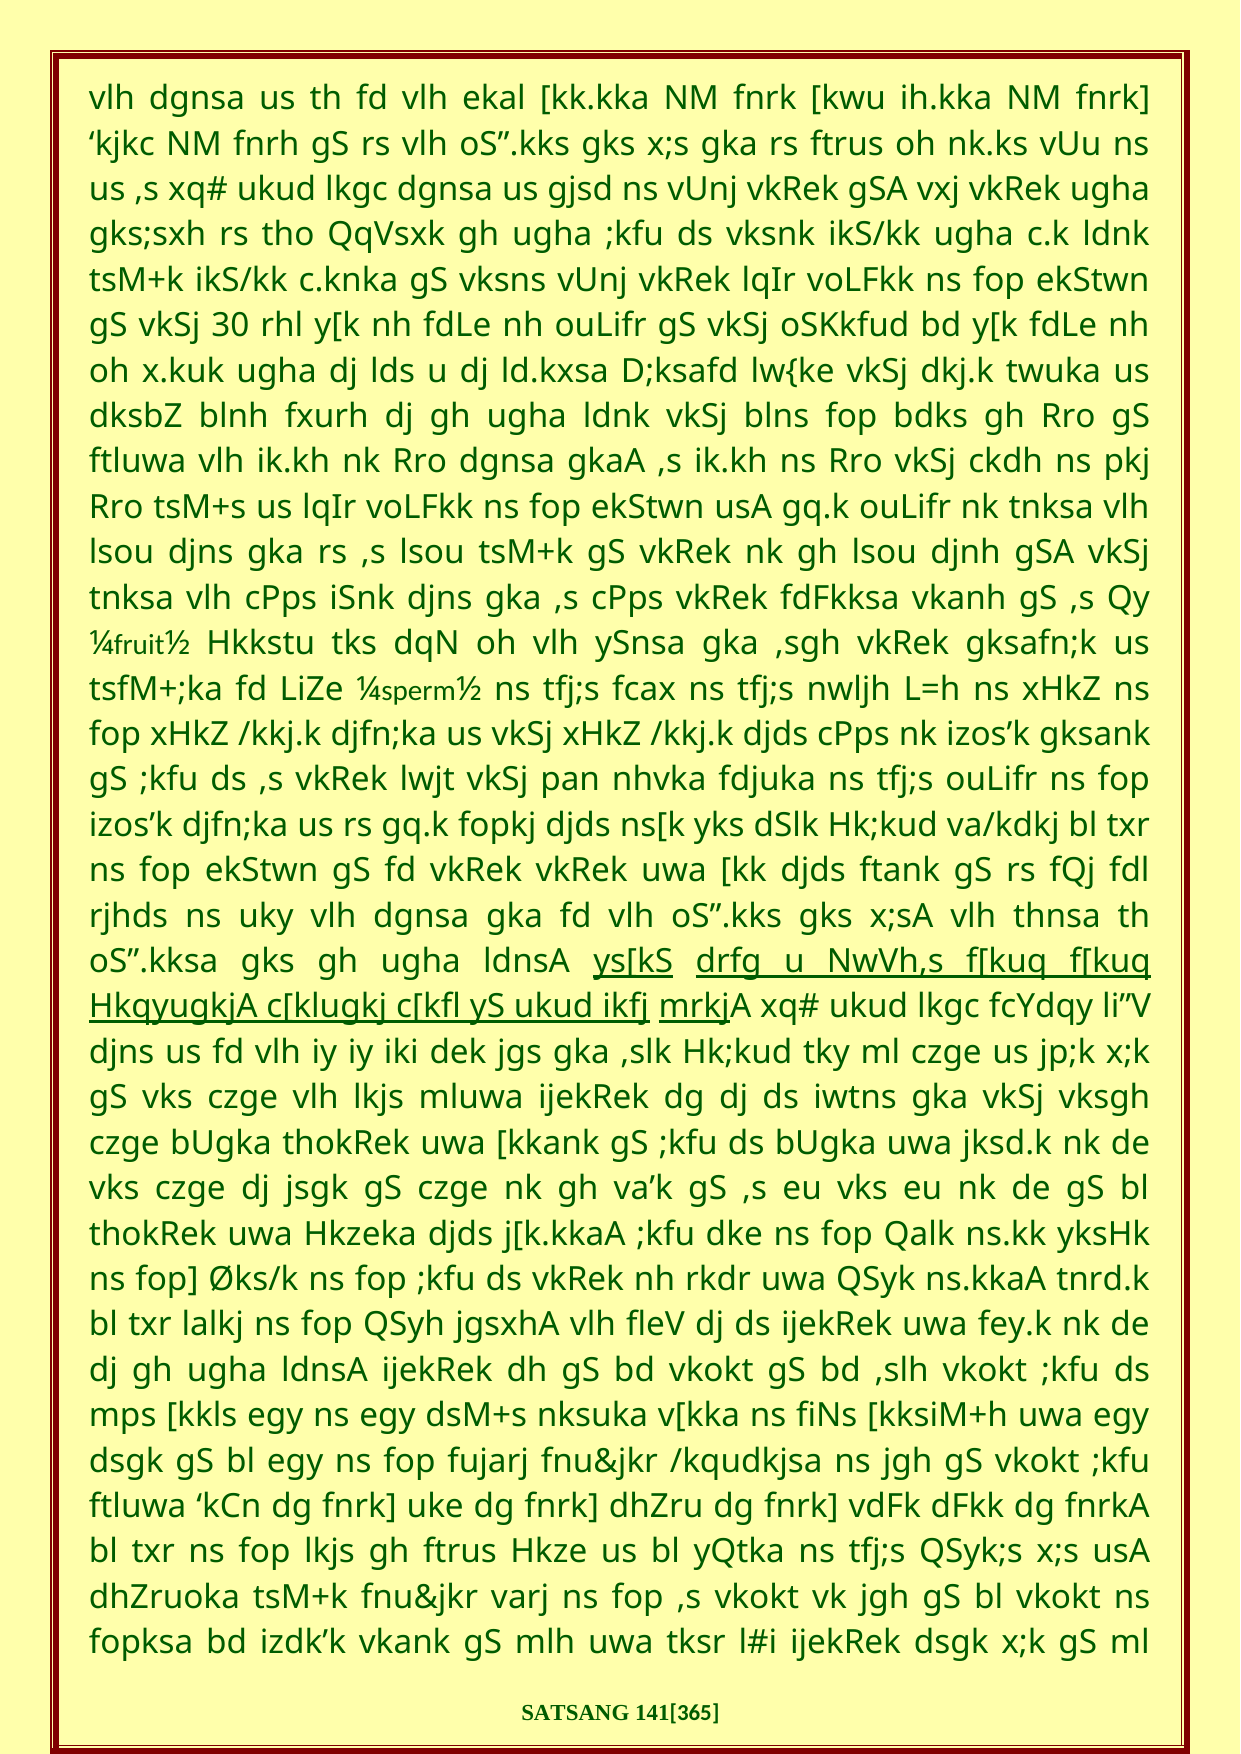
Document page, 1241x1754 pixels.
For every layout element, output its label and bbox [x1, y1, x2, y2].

text [89, 74, 1152, 1663]
